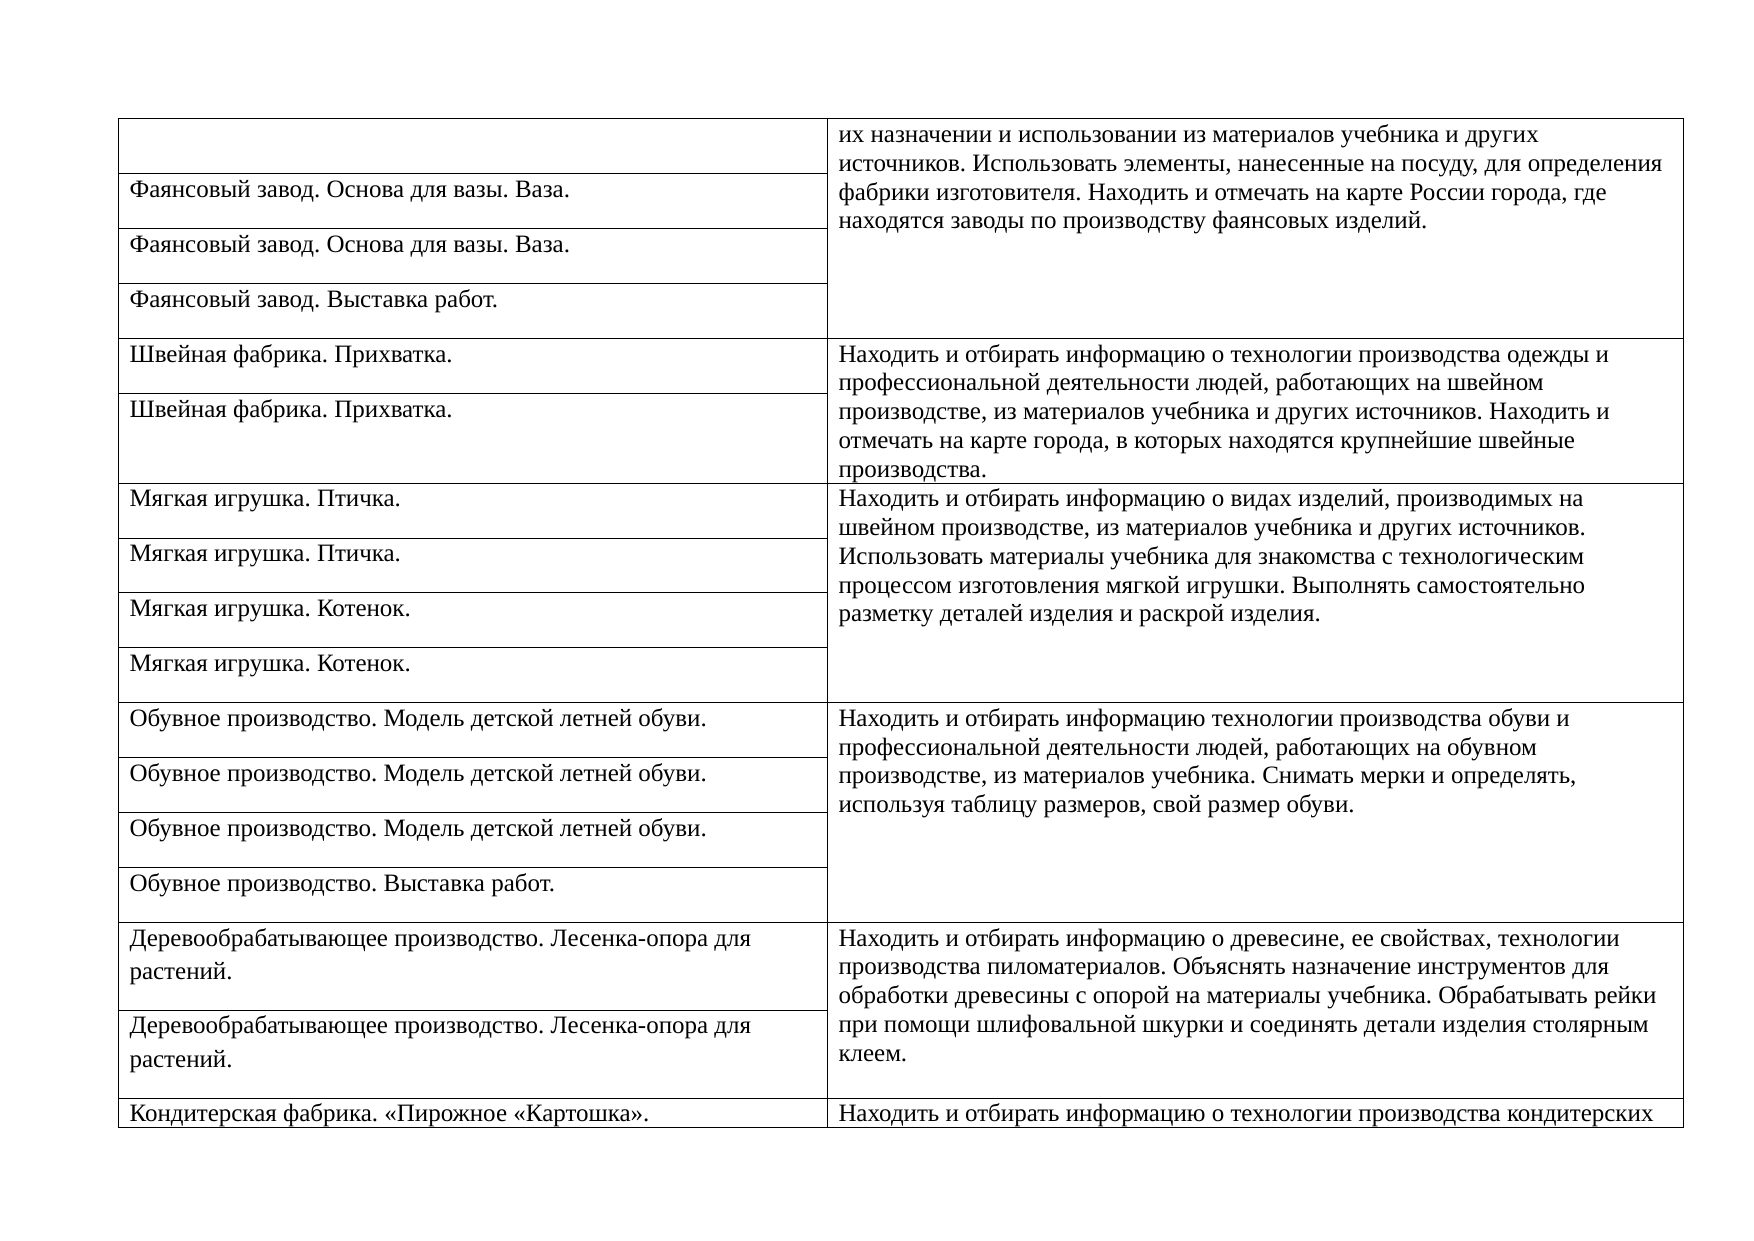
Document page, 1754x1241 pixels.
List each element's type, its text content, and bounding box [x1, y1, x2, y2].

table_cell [119, 119, 827, 173]
table_cell Обувное производство. Выставка работ. [119, 868, 827, 922]
table_cell Находить и отбирать информацию технологии производства обуви и профессиональной деятельности людей, работающих на обувном производстве, из материалов учебника. Снимать мерки и определять, используя таблицу размеров, свой размер обуви. [828, 703, 1683, 922]
table_cell Находить и отбирать информацию о видах изделий, производимых на швейном производстве, из материалов учебника и других источников. Использовать материалы учебника для знакомства с технологическим процессом изготовления мягкой игрушки. Выполнять самостоятельно разметку деталей изделия и раскрой изделия. [828, 484, 1683, 702]
table_cell Обувное производство. Модель детской летней обуви. [119, 813, 827, 867]
table_cell Деревообрабатывающее производство. Лесенка-опора для растений. [119, 923, 827, 1009]
table_cell Обувное производство. Модель детской летней обуви. [119, 703, 827, 757]
table_cell Фаянсовый завод. Основа для вазы. Ваза. [119, 174, 827, 228]
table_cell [828, 1099, 1683, 1127]
table_cell Мягкая игрушка. Котенок. [119, 593, 827, 647]
table_cell Мягкая игрушка. Котенок. [119, 648, 827, 702]
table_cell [119, 1099, 827, 1127]
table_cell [828, 119, 1683, 338]
table_cell Фаянсовый завод. Выставка работ. [119, 284, 827, 338]
table_cell Швейная фабрика. Прихватка. [119, 394, 827, 482]
table_cell Фаянсовый завод. Основа для вазы. Ваза. [119, 229, 827, 283]
table_cell Деревообрабатывающее производство. Лесенка-опора для растений. [119, 1011, 827, 1097]
table_cell Мягкая игрушка. Птичка. [119, 539, 827, 592]
table_cell Мягкая игрушка. Птичка. [119, 484, 827, 537]
table_cell Находить и отбирать информацию о древесине, ее свойствах, технологии производства пиломатериалов. Объяснять назначение инструментов для обработки древесины с опорой на материалы учебника. Обрабатывать рейки при помощи шлифовальной шкурки и соединять детали изделия столярным клеем. [828, 923, 1683, 1097]
table_cell Находить и отбирать информацию о технологии производства одежды и профессиональной деятельности людей, работающих на швейном производстве, из материалов учебника и других источников. Находить и отмечать на карте города, в которых находятся крупнейшие швейные производства. [828, 339, 1683, 482]
table_cell Швейная фабрика. Прихватка. [119, 339, 827, 393]
table_cell Обувное производство. Модель детской летней обуви. [119, 758, 827, 812]
